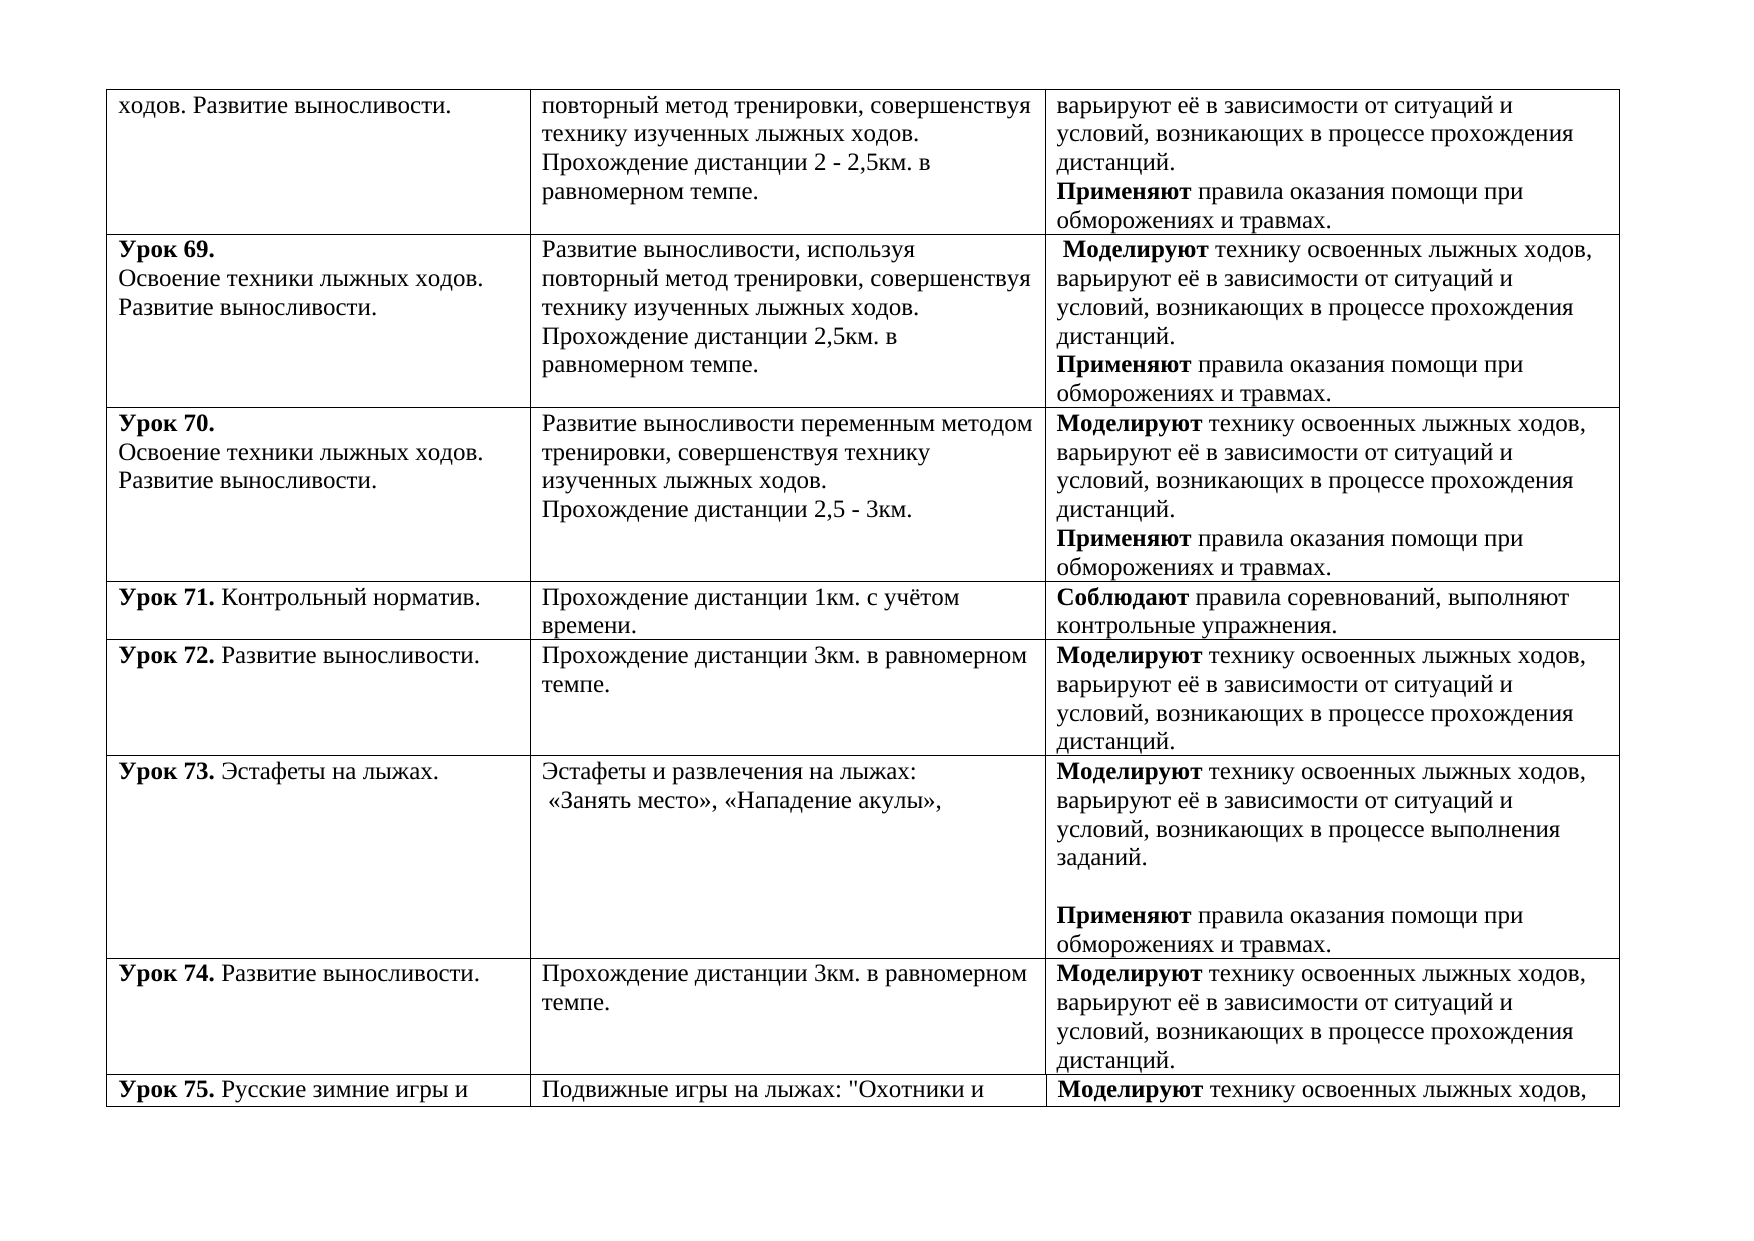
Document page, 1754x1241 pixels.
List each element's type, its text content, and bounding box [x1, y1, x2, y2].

table_cell Моделируют технику освоенных лыжных ходов, варьируют её в зависимости от ситуаций и условий, возникающих в процессе выполнения заданий. Применяют правила оказания помощи при обморожениях и травмах. [1046, 756, 1619, 957]
table_cell Прохождение дистанции 3км. в равномерном темпе. [531, 640, 1045, 755]
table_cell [531, 90, 1045, 233]
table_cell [1047, 1075, 1619, 1106]
table_cell Развитие выносливости, используя повторный метод тренировки, совершенствуя технику изученных лыжных ходов. Прохождение дистанции 2,5км. в равномерном темпе. [531, 235, 1045, 407]
table_cell Развитие выносливости переменным методом тренировки, совершенствуя технику изученных лыжных ходов. Прохождение дистанции 2,5 - 3км. [531, 408, 1045, 581]
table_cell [107, 90, 530, 233]
table_cell Моделируют технику освоенных лыжных ходов, варьируют её в зависимости от ситуаций и условий, возникающих в процессе прохождения дистанций. [1046, 959, 1619, 1073]
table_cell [107, 1075, 530, 1106]
table_cell Урок 74. Развитие выносливости. [107, 959, 530, 1073]
table_cell Урок 72. Развитие выносливости. [107, 640, 530, 755]
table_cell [1046, 90, 1619, 233]
table_cell Прохождение дистанции 1км. с учётом времени. [531, 582, 1045, 639]
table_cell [531, 1075, 1046, 1106]
table_cell Урок 71. Контрольный норматив. [107, 582, 530, 639]
table_cell Эстафеты и развлечения на лыжах: «Занять место», «Нападение акулы», [531, 756, 1045, 957]
table_cell Моделируют технику освоенных лыжных ходов, варьируют её в зависимости от ситуаций и условий, возникающих в процессе прохождения дистанций. [1046, 640, 1619, 755]
table_cell Урок 70. Освоение техники лыжных ходов. Развитие выносливости. [107, 408, 530, 581]
table_cell Урок 73. Эстафеты на лыжах. [107, 756, 530, 957]
table_cell Соблюдают правила соревнований, выполняют контрольные упражнения. [1046, 582, 1619, 639]
table_cell Прохождение дистанции 3км. в равномерном темпе. [531, 959, 1045, 1073]
table_cell Урок 69. Освоение техники лыжных ходов. Развитие выносливости. [107, 235, 530, 407]
